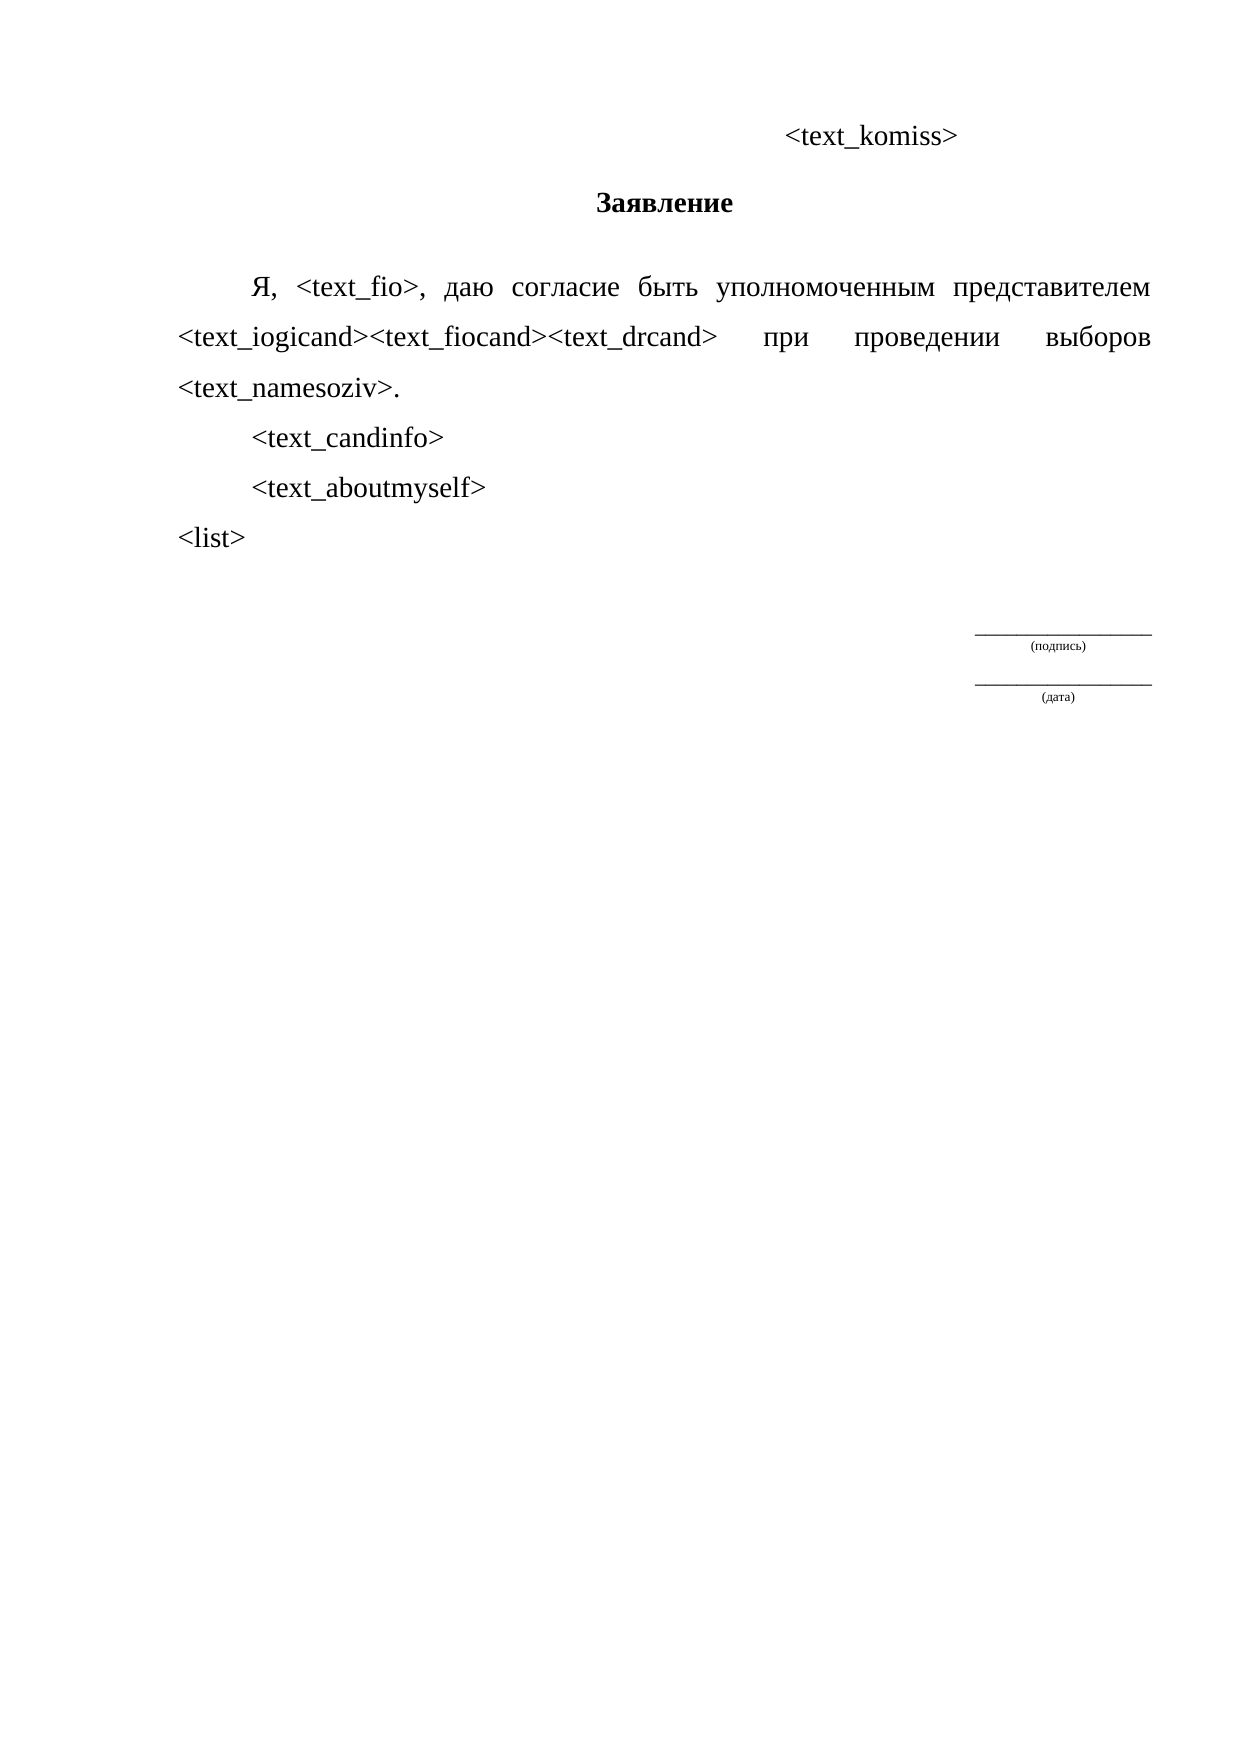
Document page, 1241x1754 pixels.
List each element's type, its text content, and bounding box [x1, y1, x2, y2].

text <text_komiss> [591, 118, 1152, 152]
text <list> [177, 521, 1152, 554]
text <text_candinfo> [177, 420, 1152, 453]
text (дата) [252, 688, 1152, 715]
text _________________ [177, 614, 1152, 638]
text Я, <text_fio>, даю согласие быть уполномоченным представителем <text_iogicand><text_fiocand><text_drcand> при проведении выборов <text_namesoziv>. [177, 269, 1152, 403]
text Заявление [177, 185, 1152, 219]
text _________________ [177, 664, 1152, 688]
text <text_aboutmyself> [177, 470, 1152, 504]
text (подпись) [252, 638, 1152, 664]
